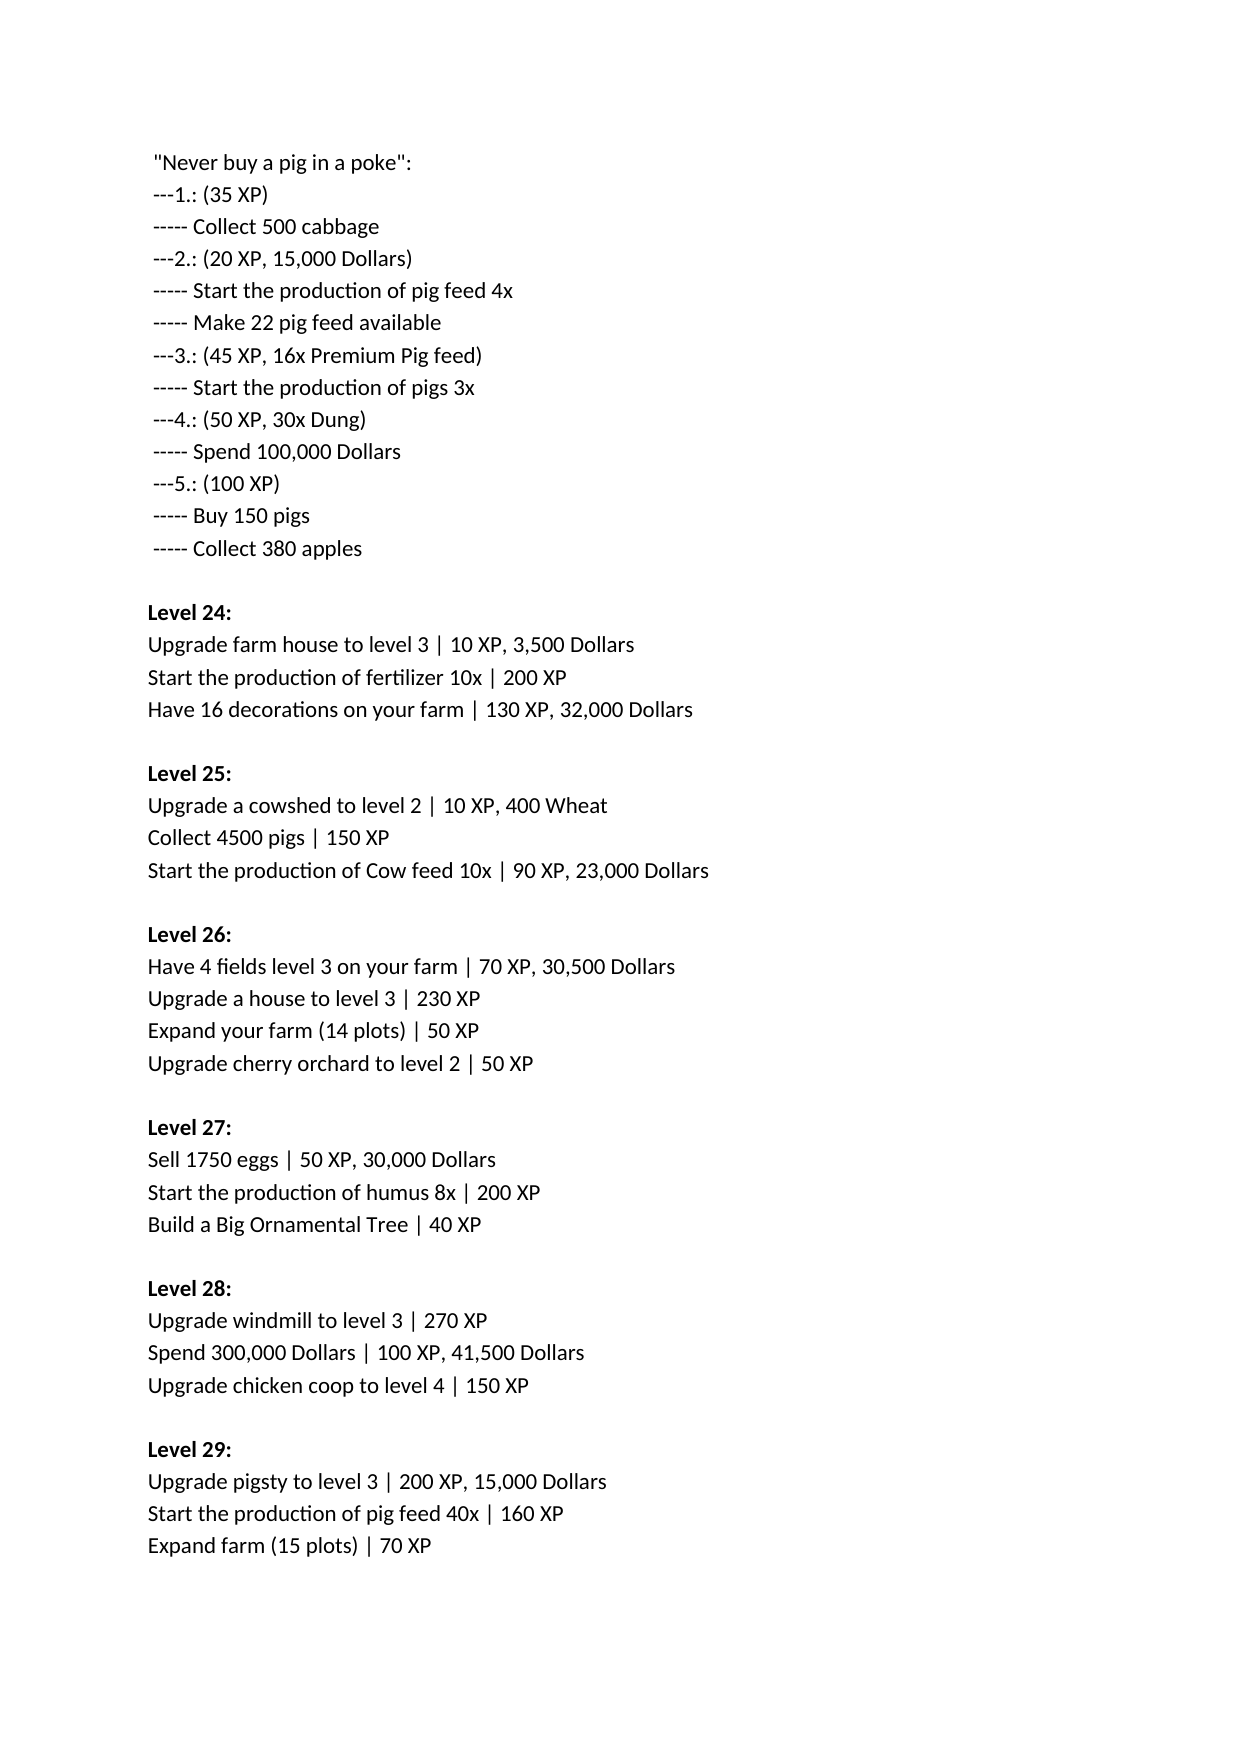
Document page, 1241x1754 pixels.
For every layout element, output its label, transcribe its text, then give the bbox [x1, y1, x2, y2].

text Start the production of fertilizer 10x | 200 XP [148, 663, 1093, 691]
text ---1.: (35 XP) [148, 180, 1093, 208]
text ----- Start the production of pig feed 4x [148, 276, 1093, 304]
text Level 24: [148, 598, 1093, 626]
text Level 29: [148, 1435, 1093, 1463]
text ----- Collect 500 cabbage [148, 212, 1093, 240]
text Level 25: [148, 759, 1093, 787]
text Build a Big Ornamental Tree | 40 XP [148, 1210, 1093, 1238]
text Have 4 fields level 3 on your farm | 70 XP, 30,500 Dollars [148, 952, 1093, 980]
text Have 16 decorations on your farm | 130 XP, 32,000 Dollars [148, 695, 1093, 723]
text ----- Spend 100,000 Dollars [148, 437, 1093, 465]
text ----- Make 22 pig feed available [148, 308, 1093, 337]
text ---2.: (20 XP, 15,000 Dollars) [148, 244, 1093, 272]
text ---5.: (100 XP) [148, 469, 1093, 497]
text Level 28: [148, 1274, 1093, 1302]
text Level 27: [148, 1113, 1093, 1141]
text Upgrade a house to level 3 | 230 XP [148, 984, 1093, 1012]
text Upgrade farm house to level 3 | 10 XP, 3,500 Dollars [148, 630, 1093, 658]
text ----- Buy 150 pigs [148, 502, 1093, 530]
text ----- Start the production of pigs 3x [148, 373, 1093, 401]
text Collect 4500 pigs | 150 XP [148, 823, 1093, 852]
text Start the production of Cow feed 10x | 90 XP, 23,000 Dollars [148, 856, 1093, 884]
text Sell 1750 eggs | 50 XP, 30,000 Dollars [148, 1145, 1093, 1173]
text Upgrade chicken coop to level 4 | 150 XP [148, 1371, 1093, 1399]
text Spend 300,000 Dollars | 100 XP, 41,500 Dollars [148, 1338, 1093, 1367]
text ---4.: (50 XP, 30x Dung) [148, 405, 1093, 433]
text "Never buy a pig in a poke": [148, 148, 1093, 176]
text Upgrade cherry orchard to level 2 | 50 XP [148, 1049, 1093, 1077]
text Upgrade windmill to level 3 | 270 XP [148, 1306, 1093, 1334]
text Upgrade a cowshed to level 2 | 10 XP, 400 Wheat [148, 791, 1093, 819]
text Start the production of humus 8x | 200 XP [148, 1178, 1093, 1206]
text Expand your farm (14 plots) | 50 XP [148, 1017, 1093, 1045]
text Start the production of pig feed 40x | 160 XP [148, 1499, 1093, 1527]
text ---3.: (45 XP, 16x Premium Pig feed) [148, 341, 1093, 369]
text Expand farm (15 plots) | 70 XP [148, 1532, 1093, 1560]
text Upgrade pigsty to level 3 | 200 XP, 15,000 Dollars [148, 1467, 1093, 1495]
text Level 26: [148, 920, 1093, 948]
text ----- Collect 380 apples [148, 534, 1093, 562]
